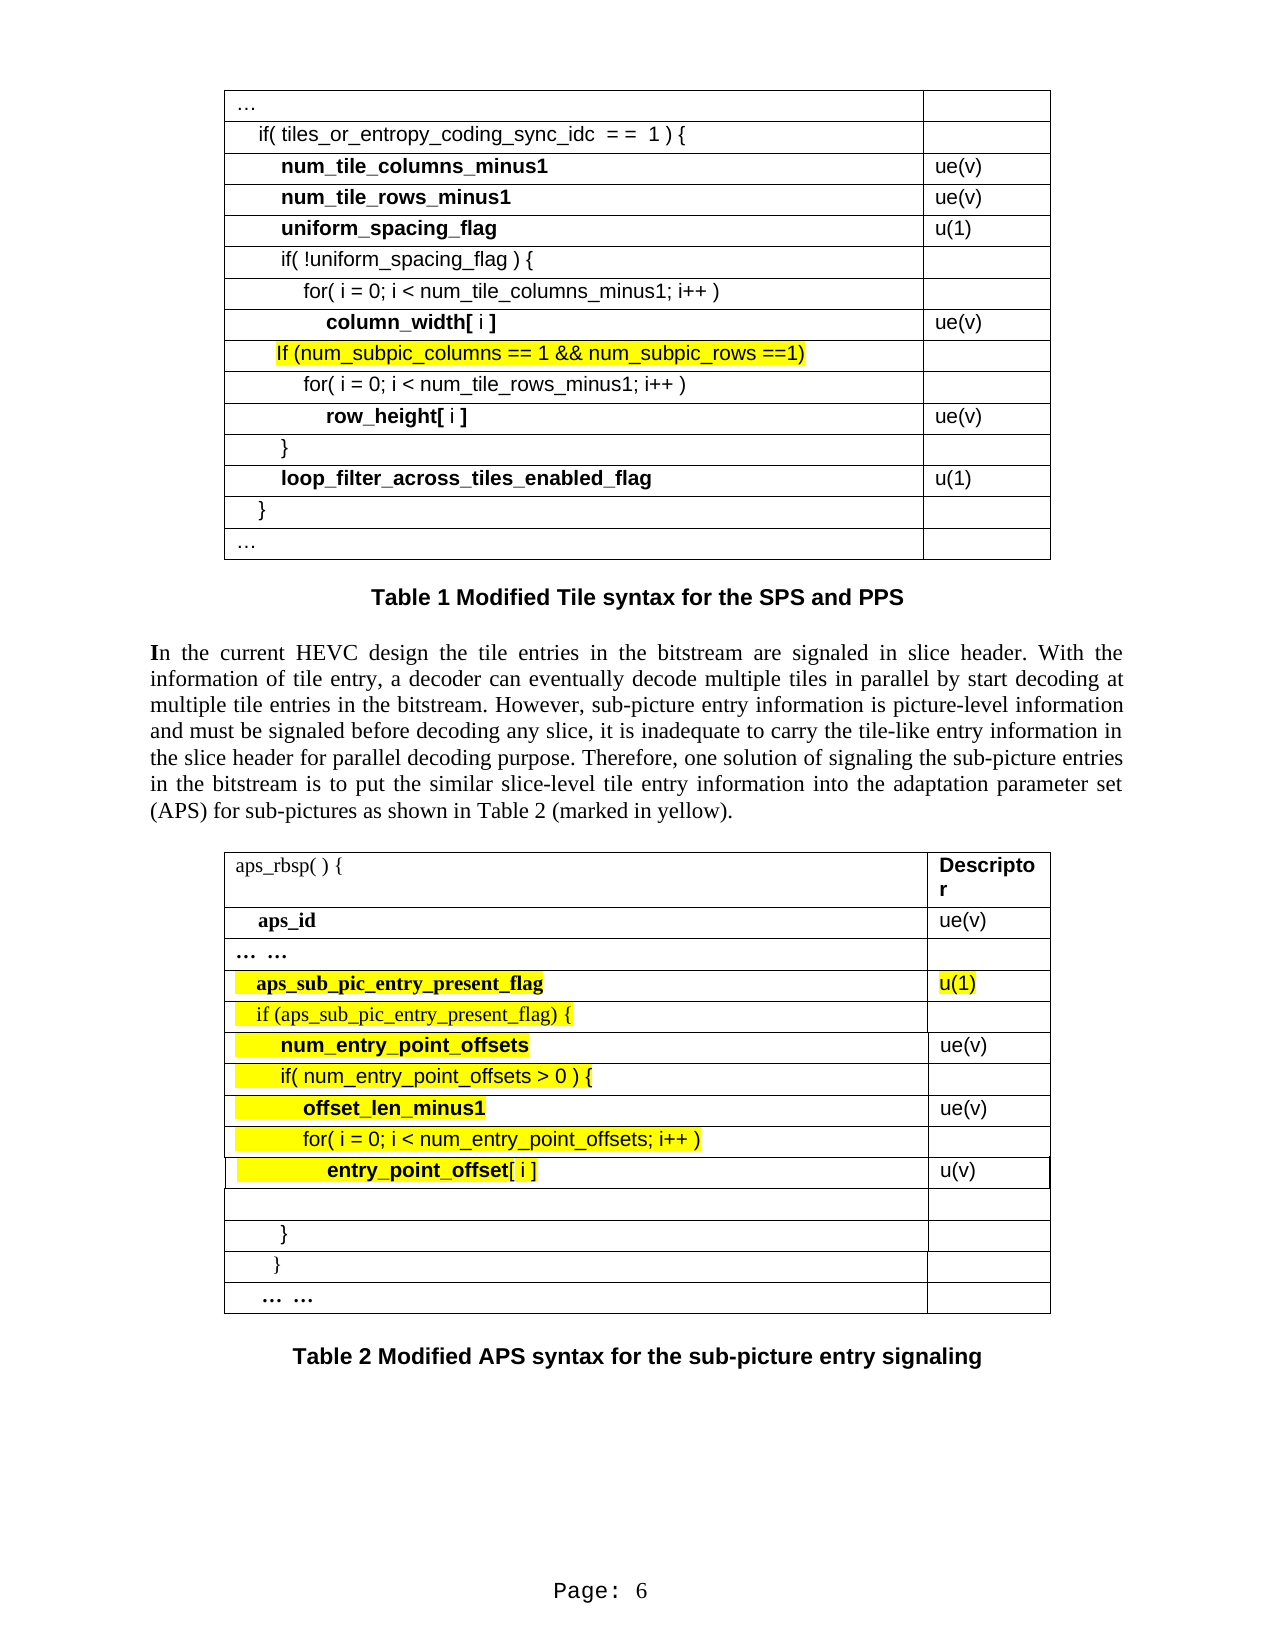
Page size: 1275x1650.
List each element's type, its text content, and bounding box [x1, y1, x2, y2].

table_cell [929, 1127, 1050, 1157]
table_cell if( num_entry_point_offsets > 0 ) { [225, 1064, 928, 1094]
table_cell [929, 1221, 1050, 1251]
table_cell aps_id [225, 908, 927, 938]
table_cell ue(v) [924, 185, 1050, 215]
table_cell [924, 122, 1050, 152]
table_cell for( i = 0; i < num_tile_rows_minus1; i++ ) [225, 372, 923, 402]
table_cell } [225, 497, 923, 527]
table_header aps_rbsp( ) { [225, 853, 927, 907]
table_cell ue(v) [929, 1096, 1050, 1126]
table_cell [928, 1252, 1050, 1282]
table_cell } [225, 1221, 928, 1251]
table_cell num_entry_point_offsets [225, 1033, 928, 1063]
table_cell num_tile_rows_minus1 [225, 185, 923, 215]
table_header Descriptor [928, 853, 1050, 907]
table_header [924, 91, 1050, 121]
table_cell [928, 939, 1050, 969]
table_cell [924, 372, 1050, 402]
table_cell if (aps_sub_pic_entry_present_flag) { [225, 1002, 927, 1032]
table_cell [929, 1064, 1050, 1094]
table_cell [928, 1002, 1050, 1032]
table_cell } [225, 435, 923, 465]
table_cell for( i = 0; i < num_tile_columns_minus1; i++ ) [225, 279, 923, 309]
table_cell u(1) [924, 216, 1050, 246]
table_cell [928, 1283, 1050, 1313]
table_cell [225, 1189, 928, 1219]
table_cell [924, 279, 1050, 309]
table_cell ue(v) [929, 1033, 1050, 1063]
table_cell [924, 497, 1050, 527]
table_cell … … [225, 939, 927, 969]
table_cell … [225, 529, 923, 559]
table_cell entry_point_offset[ i ] [226, 1158, 928, 1188]
text In the current HEVC design the tile entries in the bitstream are signaled in slice header. With the information of tile entry, a decoder can eventually decode multiple tiles in parallel by start decoding at multiple tile entries in the bitstream. However, sub-picture entry information is picture-level information and must be signaled before decoding any slice, it is inadequate to carry the tile-like entry information in the slice header for parallel decoding purpose. Therefore, one solution of signaling the sub-picture entries in the bitstream is to put the similar slice-level tile entry information into the adaptation parameter set (APS) for sub-pictures as shown in Table 2 (marked in yellow). [150, 638, 1125, 823]
table_cell ue(v) [924, 404, 1050, 434]
table_cell } [225, 1252, 927, 1282]
table_cell loop_filter_across_tiles_enabled_flag [225, 466, 923, 496]
table_cell … … [225, 1283, 927, 1313]
table_cell [924, 529, 1050, 559]
table_cell u(1) [924, 466, 1050, 496]
table_cell If (num_subpic_columns == 1 && num_subpic_rows ==1) [225, 341, 923, 371]
table_cell offset_len_minus1 [225, 1096, 928, 1126]
table_cell u(1) [928, 971, 1050, 1001]
text Table 1 Modified Tile syntax for the SPS and PPS [150, 583, 1125, 610]
table_cell aps_sub_pic_entry_present_flag [225, 971, 927, 1001]
table_cell for( i = 0; i < num_entry_point_offsets; i++ ) [225, 1127, 928, 1157]
table_cell [929, 1189, 1050, 1219]
table_cell ue(v) [924, 154, 1050, 184]
table_header … [225, 91, 923, 121]
table_cell [924, 247, 1050, 277]
table_cell uniform_spacing_flag [225, 216, 923, 246]
table_cell num_tile_columns_minus1 [225, 154, 923, 184]
table_cell if( tiles_or_entropy_coding_sync_idc = = 1 ) { [225, 122, 923, 152]
table_cell ue(v) [924, 310, 1050, 340]
table_cell column_width[ i ] [225, 310, 923, 340]
text Table 2 Modified APS syntax for the sub-picture entry signaling [150, 1343, 1125, 1369]
table_cell ue(v) [928, 908, 1050, 938]
table_cell [924, 341, 1050, 371]
table_cell if( !uniform_spacing_flag ) { [225, 247, 923, 277]
table_cell [924, 435, 1050, 465]
table_cell row_height[ i ] [225, 404, 923, 434]
table_cell u(v) [929, 1158, 1049, 1188]
